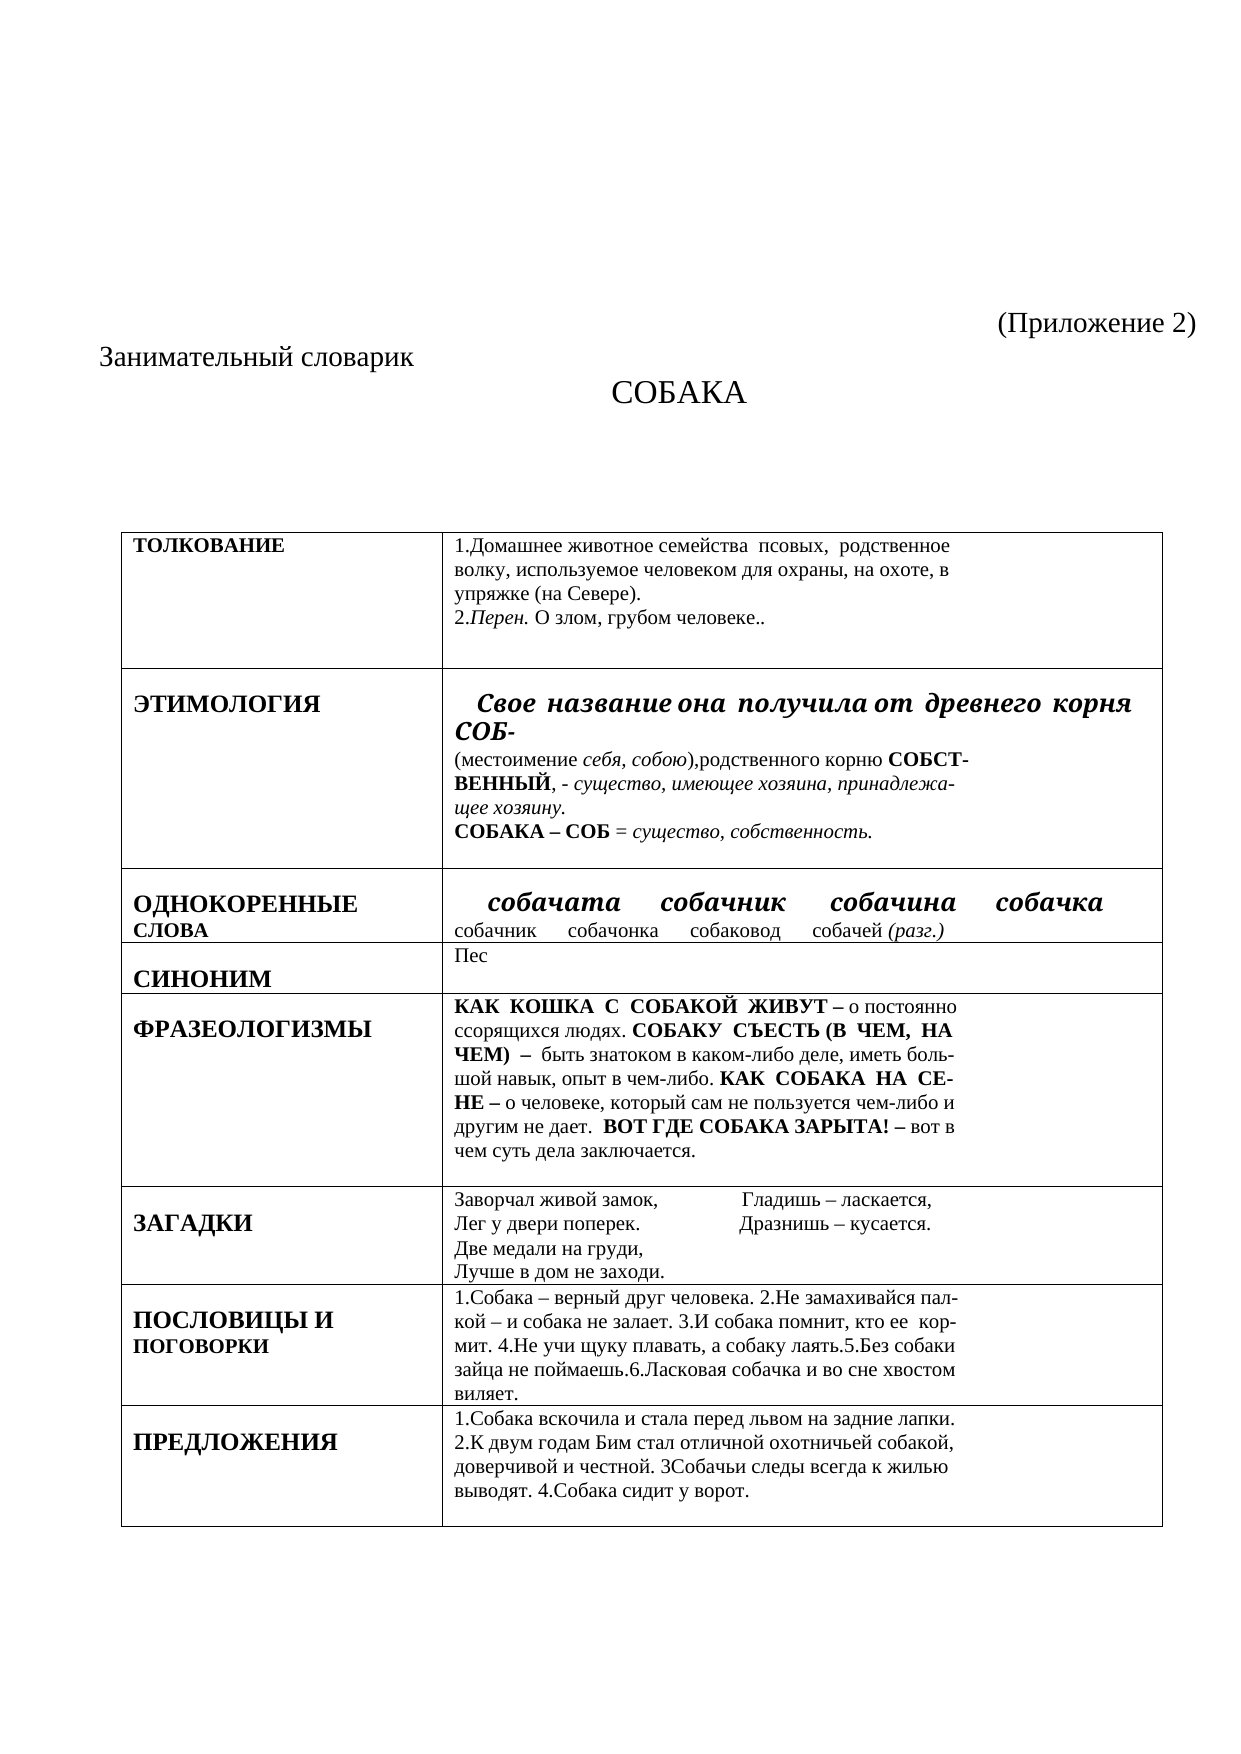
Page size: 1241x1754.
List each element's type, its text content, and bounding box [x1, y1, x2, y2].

table_cell Пес [443, 943, 1162, 993]
text Занимательный словарик [88, 339, 1196, 372]
table_cell Заворчал живой замок, Гладишь – ласкается, Лег у двери поперек. Дразнишь – кусается. Две медали на груди, Лучше в дом не заходи. [443, 1187, 1162, 1283]
table_cell 1.Собака вскочила и стала перед львом на задние лапки. 2.К двум годам Бим стал отличной охотничьей собакой, доверчивой и честной. 3Собачьи следы всегда к жилью выводят. 4.Собака сидит у ворот. [443, 1406, 1162, 1526]
table_cell ПОСЛОВИЦЫ И ПОГОВОРКИ [122, 1285, 442, 1405]
table_cell ЗАГАДКИ [122, 1187, 442, 1283]
table_header ТОЛКОВАНИЕ [122, 533, 442, 668]
text СОБАКА [133, 372, 1152, 411]
table_cell КАК КОШКА С СОБАКОЙ ЖИВУТ – о постоянно ссорящихся людях. СОБАКУ СЪЕСТЬ (В ЧЕМ, НА ЧЕМ) – быть знатоком в каком-либо деле, иметь боль- шой навык, опыт в чем-либо. КАК СОБАКА НА СЕ- НЕ – о человеке, который сам не пользуется чем-либо и другим не дает. ВОТ ГДЕ СОБАКА ЗАРЫТА! – вот в чем суть дела заключается. [443, 994, 1162, 1186]
text (Приложение 2) [88, 305, 1196, 339]
table_cell 1.Собака – верный друг человека. 2.Не замахивайся пал- кой – и собака не залает. 3.И собака помнит, кто ее кор- мит. 4.Не учи щуку плавать, а собаку лаять.5.Без собаки зайца не поймаешь.6.Ласковая собачка и во сне хвостом виляет. [443, 1285, 1162, 1405]
table_cell ЭТИМОЛОГИЯ [122, 669, 442, 867]
table_cell ОДНОКОРЕННЫЕ СЛОВА [122, 869, 442, 942]
table_cell СИНОНИМ [122, 943, 442, 993]
table_cell Свое название она получила от древнего корня СОБ- (местоимение себя, собою),родственного корню СОБСТ- ВЕННЫЙ, - существо, имеющее хозяина, принадлежа- щее хозяину. СОБАКА – СОБ = существо, собственность. [443, 669, 1162, 867]
table_cell ФРАЗЕОЛОГИЗМЫ [122, 994, 442, 1186]
table_cell ПРЕДЛОЖЕНИЯ [122, 1406, 442, 1526]
table_header 1.Домашнее животное семейства псовых, родственное волку, используемое человеком для охраны, на охоте, в упряжке (на Севере). 2.Перен. О злом, грубом человеке.. [443, 533, 1162, 668]
table_cell собачата собачник собачина собачка собачник собачонка собаковод собачей (разг.) [443, 869, 1162, 942]
